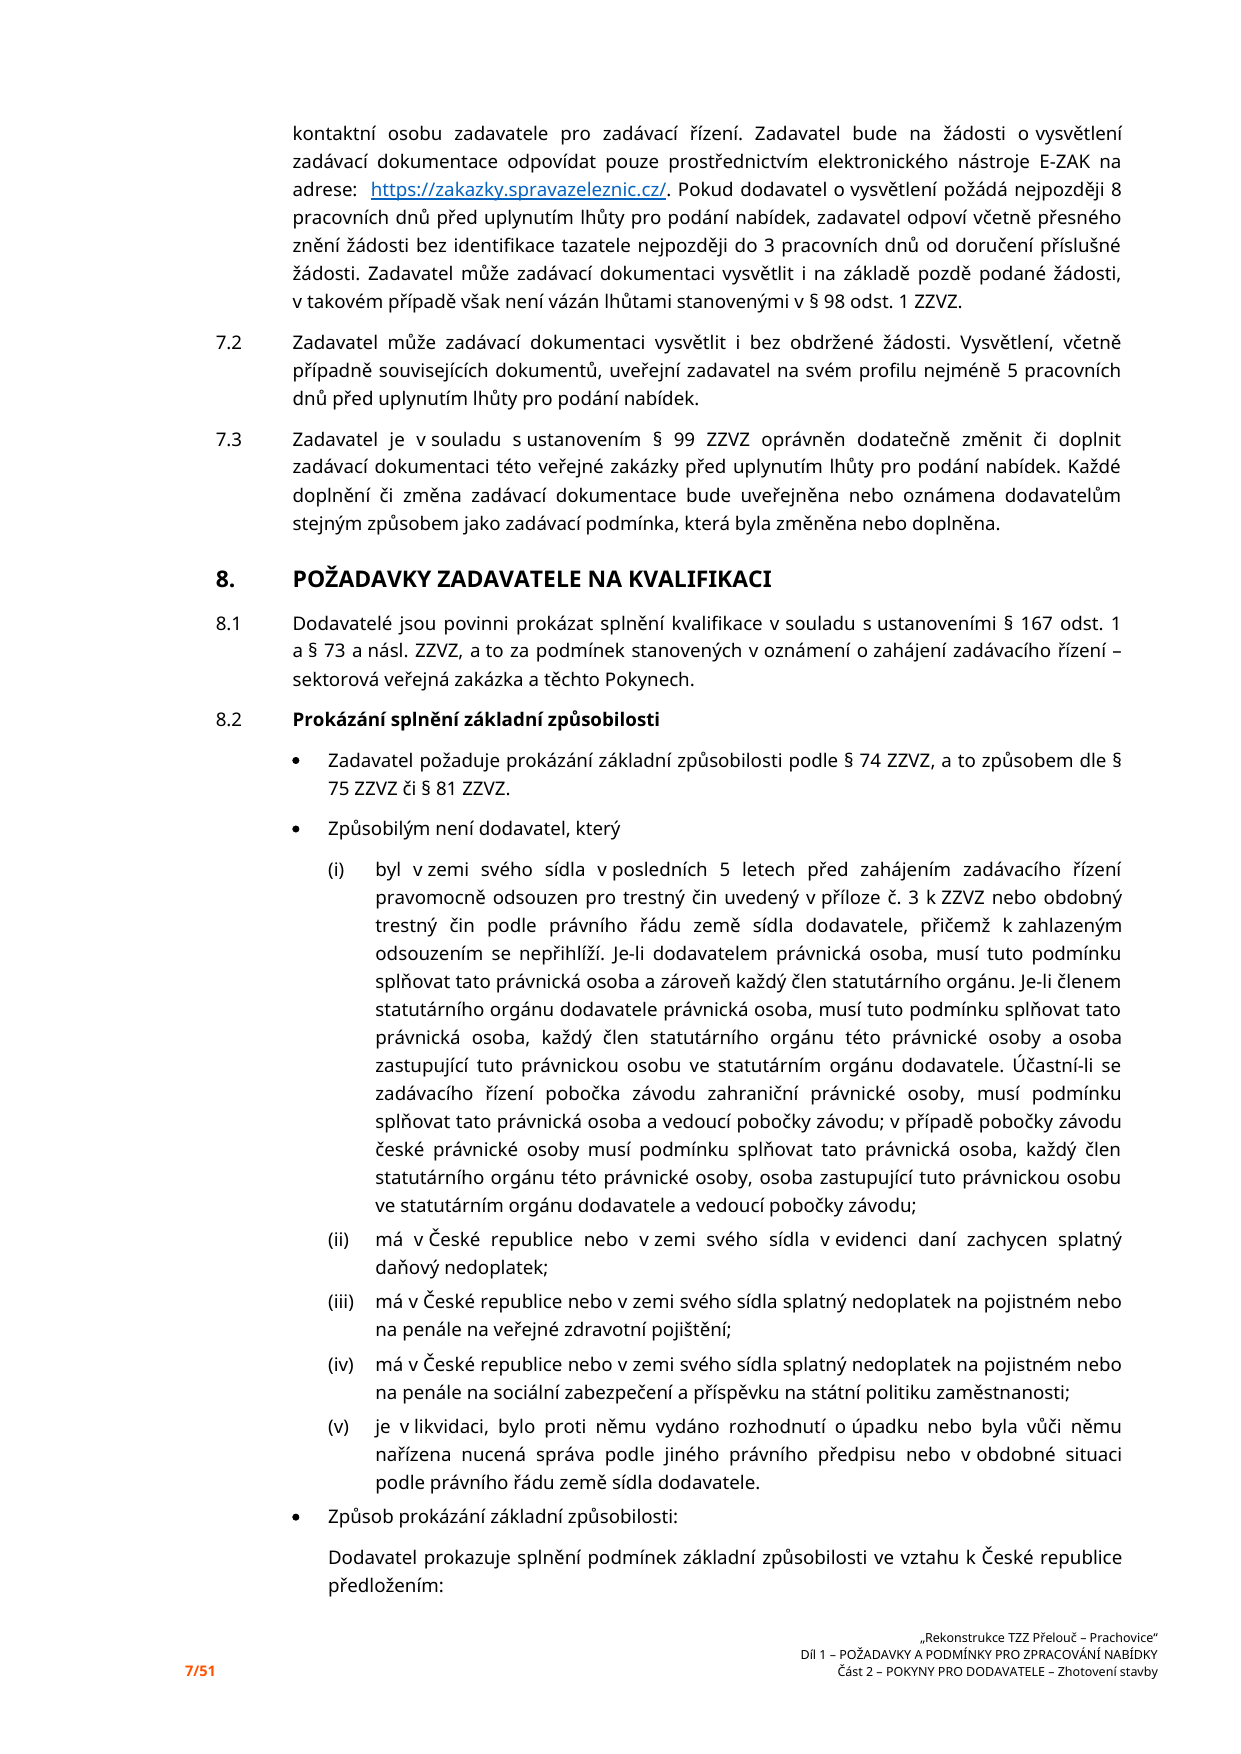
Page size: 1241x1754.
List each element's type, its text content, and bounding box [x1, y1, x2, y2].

text je v likvidaci, bylo proti němu vydáno rozhodnutí o úpadku nebo byla vůči němu nařízena nucená správa podle jiného právního předpisu nebo v obdobné situaci podle právního řádu země sídla dodavatele. [328, 1413, 1122, 1495]
text Prokázání splnění základní způsobilosti [216, 706, 1122, 732]
text Způsob prokázání základní způsobilosti: [292, 1504, 1122, 1529]
text Zadavatel může zadávací dokumentaci vysvětlit i bez obdržené žádosti. Vysvětlení, včetně případně souvisejících dokumentů, uveřejní zadavatel na svém profilu nejméně 5 pracovních dnů před uplynutím lhůty pro podání nabídek. [216, 329, 1122, 411]
text má v České republice nebo v zemi svého sídla splatný nedoplatek na pojistném nebo na penále na veřejné zdravotní pojištění; [328, 1289, 1122, 1342]
text má v České republice nebo v zemi svého sídla splatný nedoplatek na pojistném nebo na penále na sociální zabezpečení a příspěvku na státní politiku zaměstnanosti; [328, 1351, 1122, 1404]
text Zadavatel požaduje prokázání základní způsobilosti podle § 74 ZZVZ, a to způsobem dle § 75 ZZVZ či § 81 ZZVZ. [292, 747, 1122, 800]
text POŽADAVKY ZADAVATELE NA KVALIFIKACI [216, 563, 1122, 594]
text Dodavatel prokazuje splnění podmínek základní způsobilosti ve vztahu k České republice předložením: [328, 1544, 1122, 1598]
text Zadavatel je v souladu s ustanovením § 99 ZZVZ oprávněn dodatečně změnit či doplnit zadávací dokumentaci této veřejné zakázky před uplynutím lhůty pro podání nabídek. Každé doplnění či změna zadávací dokumentace bude uveřejněna nebo oznámena dodavatelům stejným způsobem jako zadávací podmínka, která byla změněna nebo doplněna. [216, 426, 1122, 535]
text byl v zemi svého sídla v posledních 5 letech před zahájením zadávacího řízení pravomocně odsouzen pro trestný čin uvedený v příloze č. 3 k ZZVZ nebo obdobný trestný čin podle právního řádu země sídla dodavatele, přičemž k zahlazeným odsouzením se nepřihlíží. Je-li dodavatelem právnická osoba, musí tuto podmínku splňovat tato právnická osoba a zároveň každý člen statutárního orgánu. Je-li členem statutárního orgánu dodavatele právnická osoba, musí tuto podmínku splňovat tato právnická osoba, každý člen statutárního orgánu této právnické osoby a osoba zastupující tuto právnickou osobu ve statutárním orgánu dodavatele. Účastní-li se zadávacího řízení pobočka závodu zahraniční právnické osoby, musí podmínku splňovat tato právnická osoba a vedoucí pobočky závodu; v případě pobočky závodu české právnické osoby musí podmínku splňovat tato právnická osoba, každý člen statutárního orgánu této právnické osoby, osoba zastupující tuto právnickou osobu ve statutárním orgánu dodavatele a vedoucí pobočky závodu; [328, 856, 1122, 1218]
text má v České republice nebo v zemi svého sídla v evidenci daní zachycen splatný daňový nedoplatek; [328, 1226, 1122, 1280]
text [216, 121, 1122, 314]
text Způsobilým není dodavatel, který [292, 815, 1122, 841]
text Dodavatelé jsou povinni prokázat splnění kvalifikace v souladu s ustanoveními § 167 odst. 1 a § 73 a násl. ZZVZ, a to za podmínek stanovených v oznámení o zahájení zadávacího řízení – sektorová veřejná zakázka a těchto Pokynech. [216, 610, 1122, 691]
